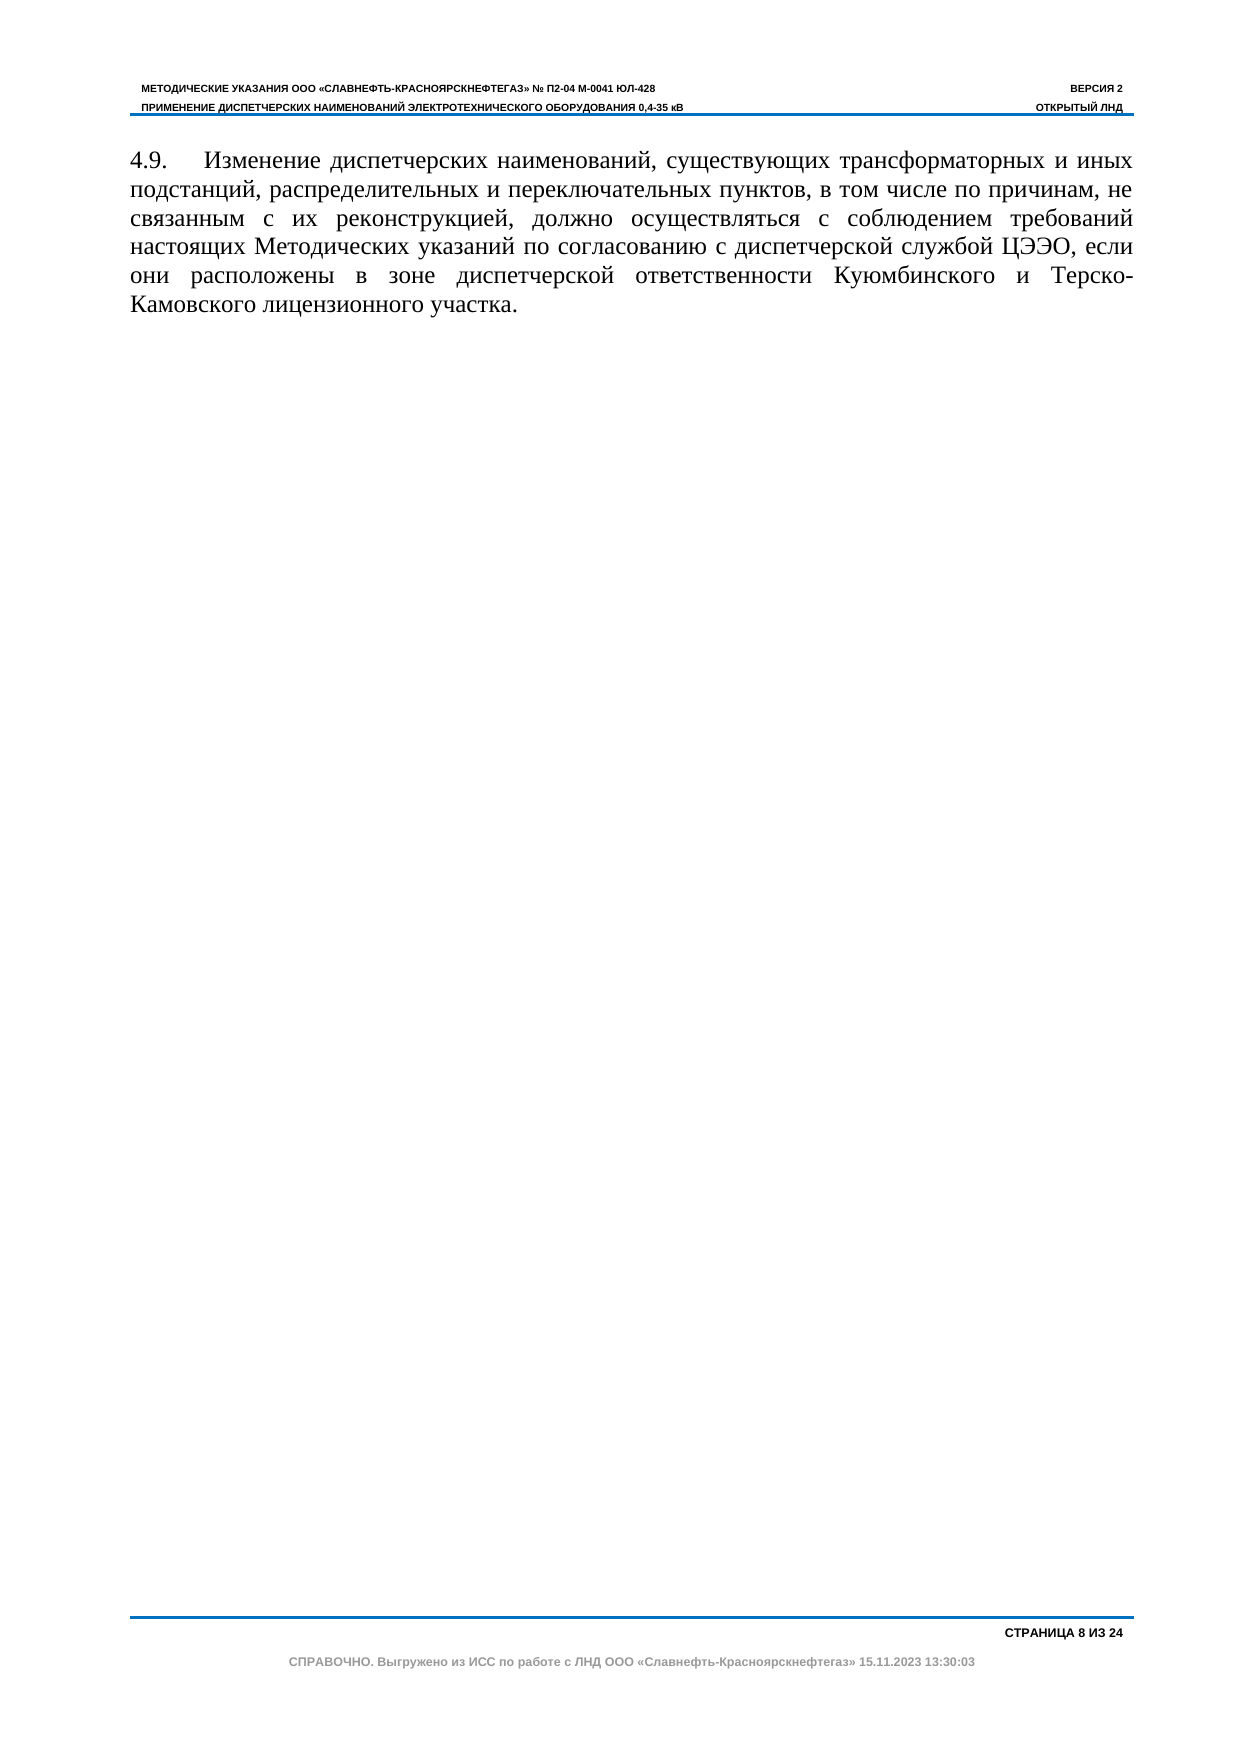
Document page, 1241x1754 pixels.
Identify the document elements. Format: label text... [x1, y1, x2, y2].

list 4.9. Изменение диспетчерских наименований, существующих трансформаторных и иных подстанций, распределительных и переключательных пунктов, в том числе по причинам, не связанным с их реконструкцией, должно осуществляться с соблюдением требований настоящих Методических указаний по согласованию с диспетчерской службой ЦЭЭО, если они расположены в зоне диспетчерской ответственности Куюмбинского и Терско-Камовского лицензионного участка. [130, 145, 1134, 318]
